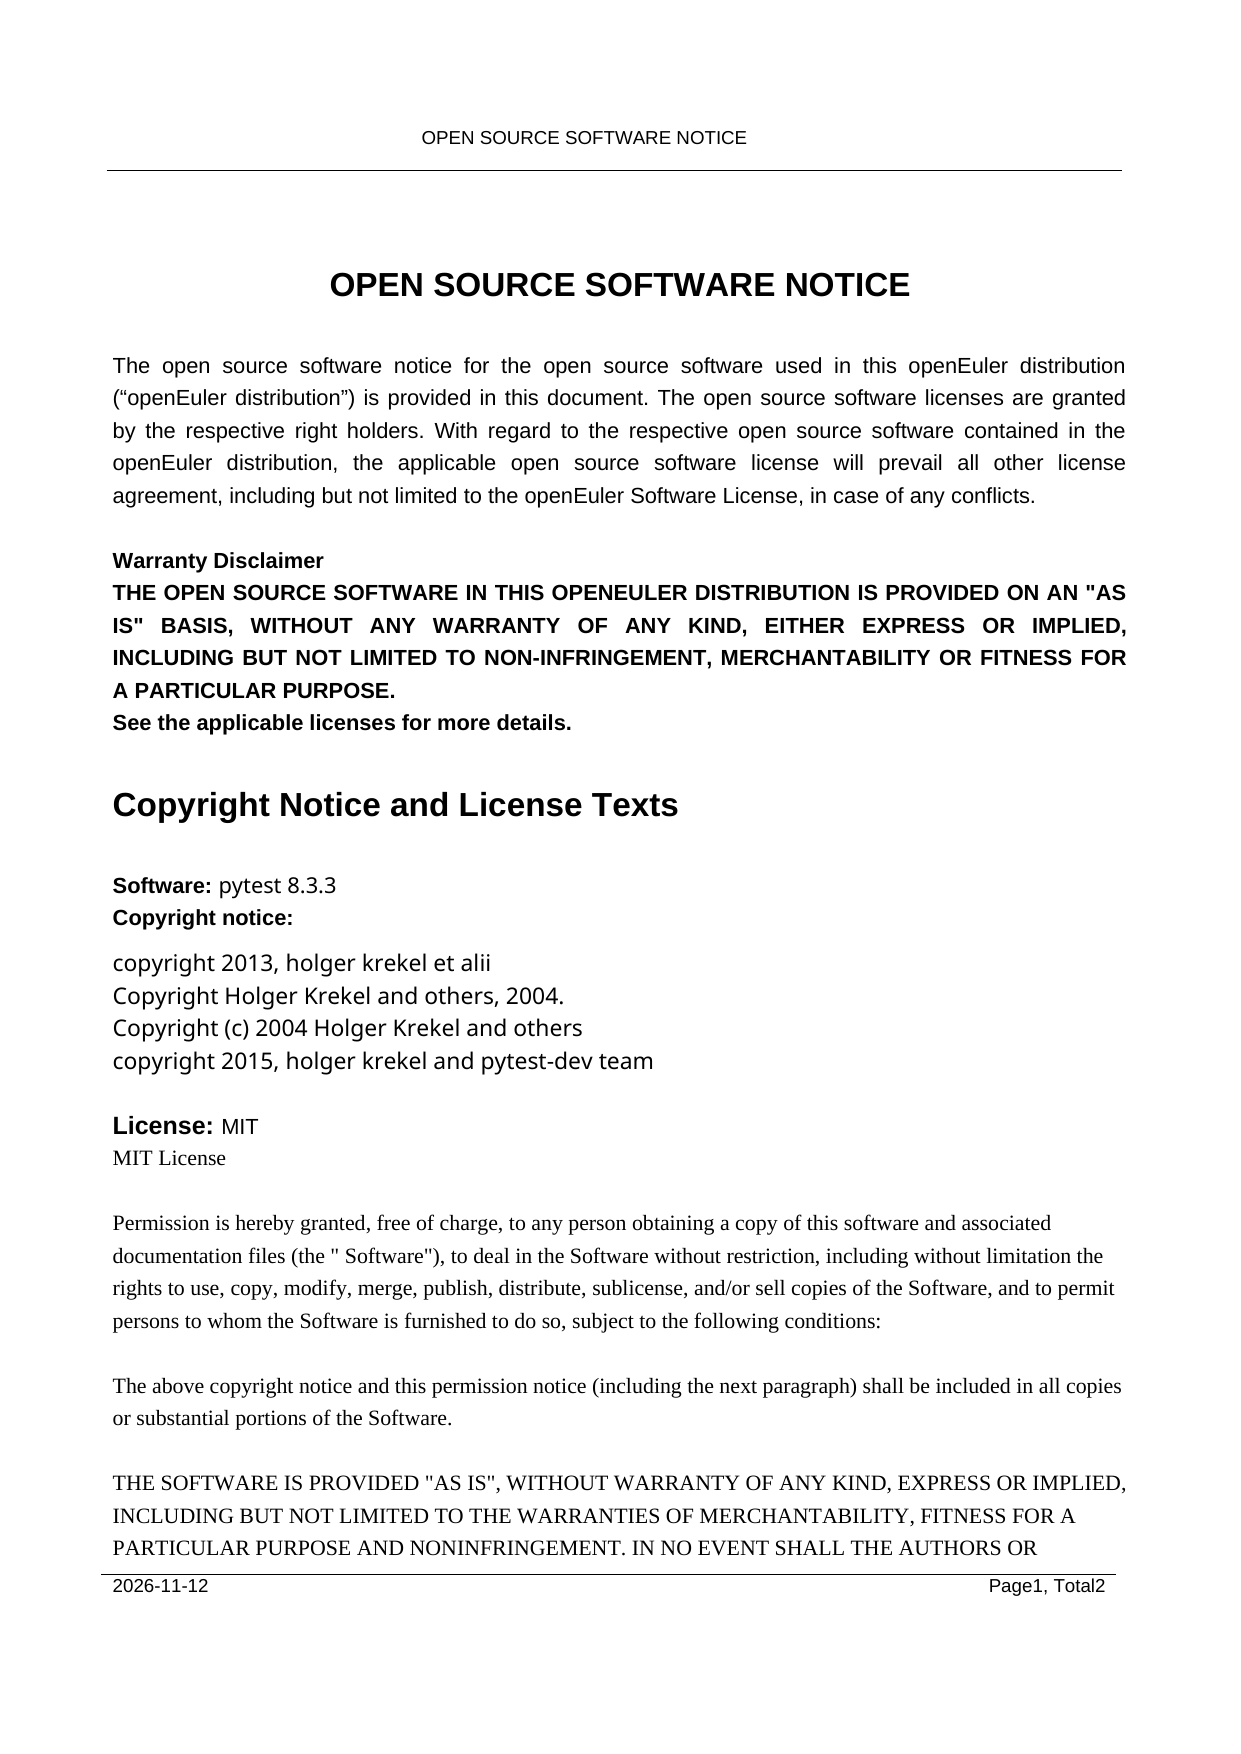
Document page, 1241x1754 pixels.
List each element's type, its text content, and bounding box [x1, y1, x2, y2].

text License: MIT [112, 1109, 1128, 1142]
text THE OPEN SOURCE SOFTWARE IN THIS OPENEULER DISTRIBUTION IS PROVIDED ON AN "AS IS" BASIS, WITHOUT ANY WARRANTY OF ANY KIND, EITHER EXPRESS OR IMPLIED, INCLUDING BUT NOT LIMITED TO NON-INFRINGEMENT, MERCHANTABILITY OR FITNESS FOR A PARTICULAR PURPOSE. See the applicable licenses for more details. [112, 576, 1128, 739]
text Copyright Notice and License Texts [112, 771, 1128, 836]
text Warranty Disclaimer [112, 544, 1128, 576]
text copyright 2013, holger krekel et alii Copyright Holger Krekel and others, 2004. Copyright (c) 2004 Holger Krekel and others copyright 2015, holger krekel and pytest-dev team [112, 947, 1128, 1109]
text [112, 1142, 1128, 1564]
text Copyright notice: [112, 901, 1128, 934]
title Software: pytest 8.3.3 [112, 869, 1128, 901]
text The open source software notice for the open source software used in this openEuler distribution (“openEuler distribution”) is provided in this document. The open source software licenses are granted by the respective right holders. With regard to the respective open source software contained in the openEuler distribution, the applicable open source software license will prevail all other license agreement, including but not limited to the openEuler Software License, in case of any conflicts. [112, 349, 1128, 511]
text OPEN SOURCE SOFTWARE NOTICE [112, 251, 1128, 316]
